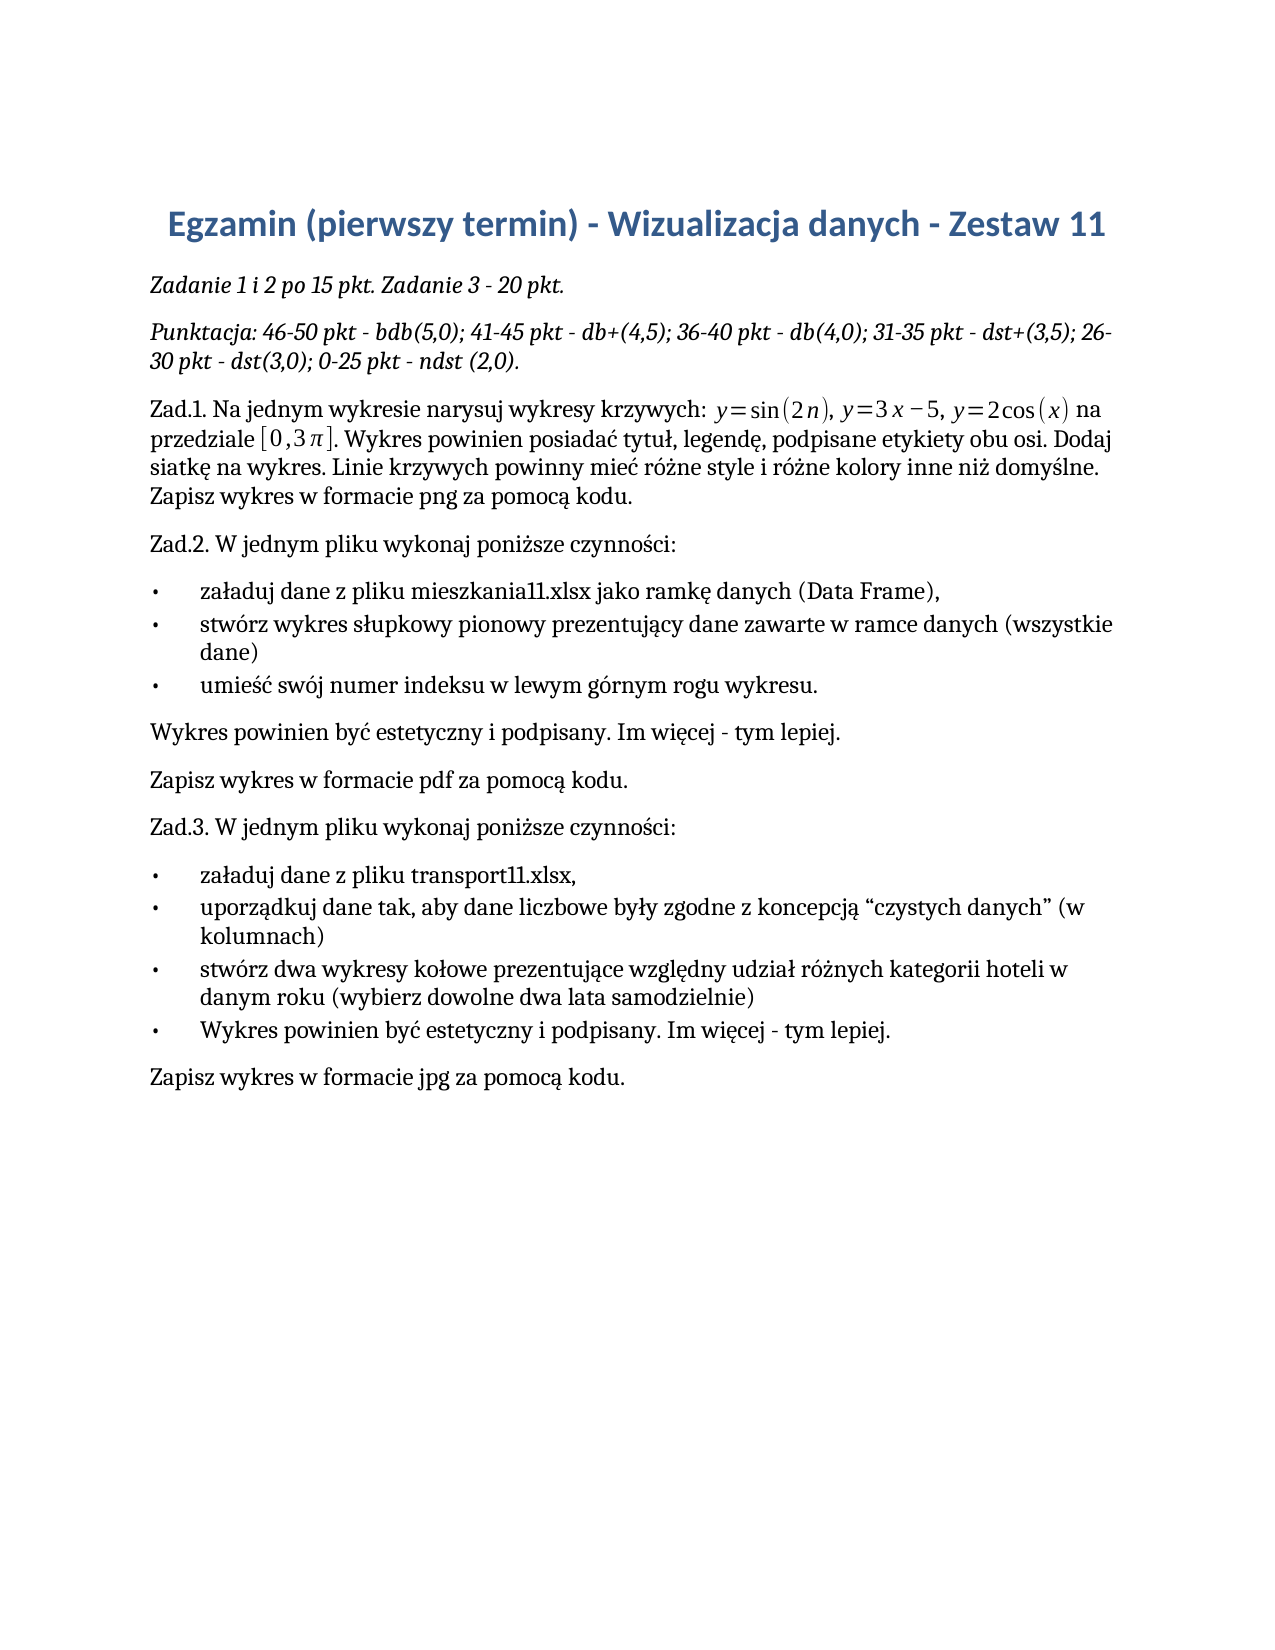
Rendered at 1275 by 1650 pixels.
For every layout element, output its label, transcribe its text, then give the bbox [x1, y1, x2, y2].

title Egzamin (pierwszy termin) - Wizualizacja danych - Zestaw 11 [150, 200, 1125, 246]
text Punktacja: 46-50 pkt - bdb(5,0); 41-45 pkt - db+(4,5); 36-40 pkt - db(4,0); 31-35 pkt - dst+(3,5); 26-30 pkt - dst(3,0); 0-25 pkt - ndst (2,0). [150, 318, 1125, 376]
list umieść swój numer indeksu w lewym górnym rogu wykresu. [150, 671, 1125, 699]
list stwórz wykres słupkowy pionowy prezentujący dane zawarte w ramce danych (wszystkie dane) [150, 609, 1125, 667]
text Zapisz wykres w formacie pdf za pomocą kodu. [150, 766, 1125, 794]
list załaduj dane z pliku mieszkania11.xlsx jako ramkę danych (Data Frame), [150, 577, 1125, 606]
list załaduj dane z pliku transport11.xlsx, [150, 861, 1125, 889]
list Wykres powinien być estetyczny i podpisany. Im więcej - tym lepiej. [150, 1016, 1125, 1044]
text Zad.1. Na jednym wykresie narysuj wykresy krzywych: , , na przedziale . Wykres powinien posiadać tytuł, legendę, podpisane etykiety obu osi. Dodaj siatkę na wykres. Linie krzywych powinny mieć różne style i różne kolory inne niż domyślne. Zapisz wykres w formacie png za pomocą kodu. [150, 394, 1125, 511]
text Zadanie 1 i 2 po 15 pkt. Zadanie 3 - 20 pkt. [150, 271, 1125, 299]
list uporządkuj dane tak, aby dane liczbowe były zgodne z koncepcją “czystych danych” (w kolumnach) [150, 893, 1125, 951]
text Zad.3. W jednym pliku wykonaj poniższe czynności: [150, 813, 1125, 842]
text Zad.2. W jednym pliku wykonaj poniższe czynności: [150, 529, 1125, 558]
text Zapisz wykres w formacie jpg za pomocą kodu. [150, 1063, 1125, 1092]
list stwórz dwa wykresy kołowe prezentujące względny udział różnych kategorii hoteli w danym roku (wybierz dowolne dwa lata samodzielnie) [150, 954, 1125, 1012]
text Wykres powinien być estetyczny i podpisany. Im więcej - tym lepiej. [150, 718, 1125, 747]
